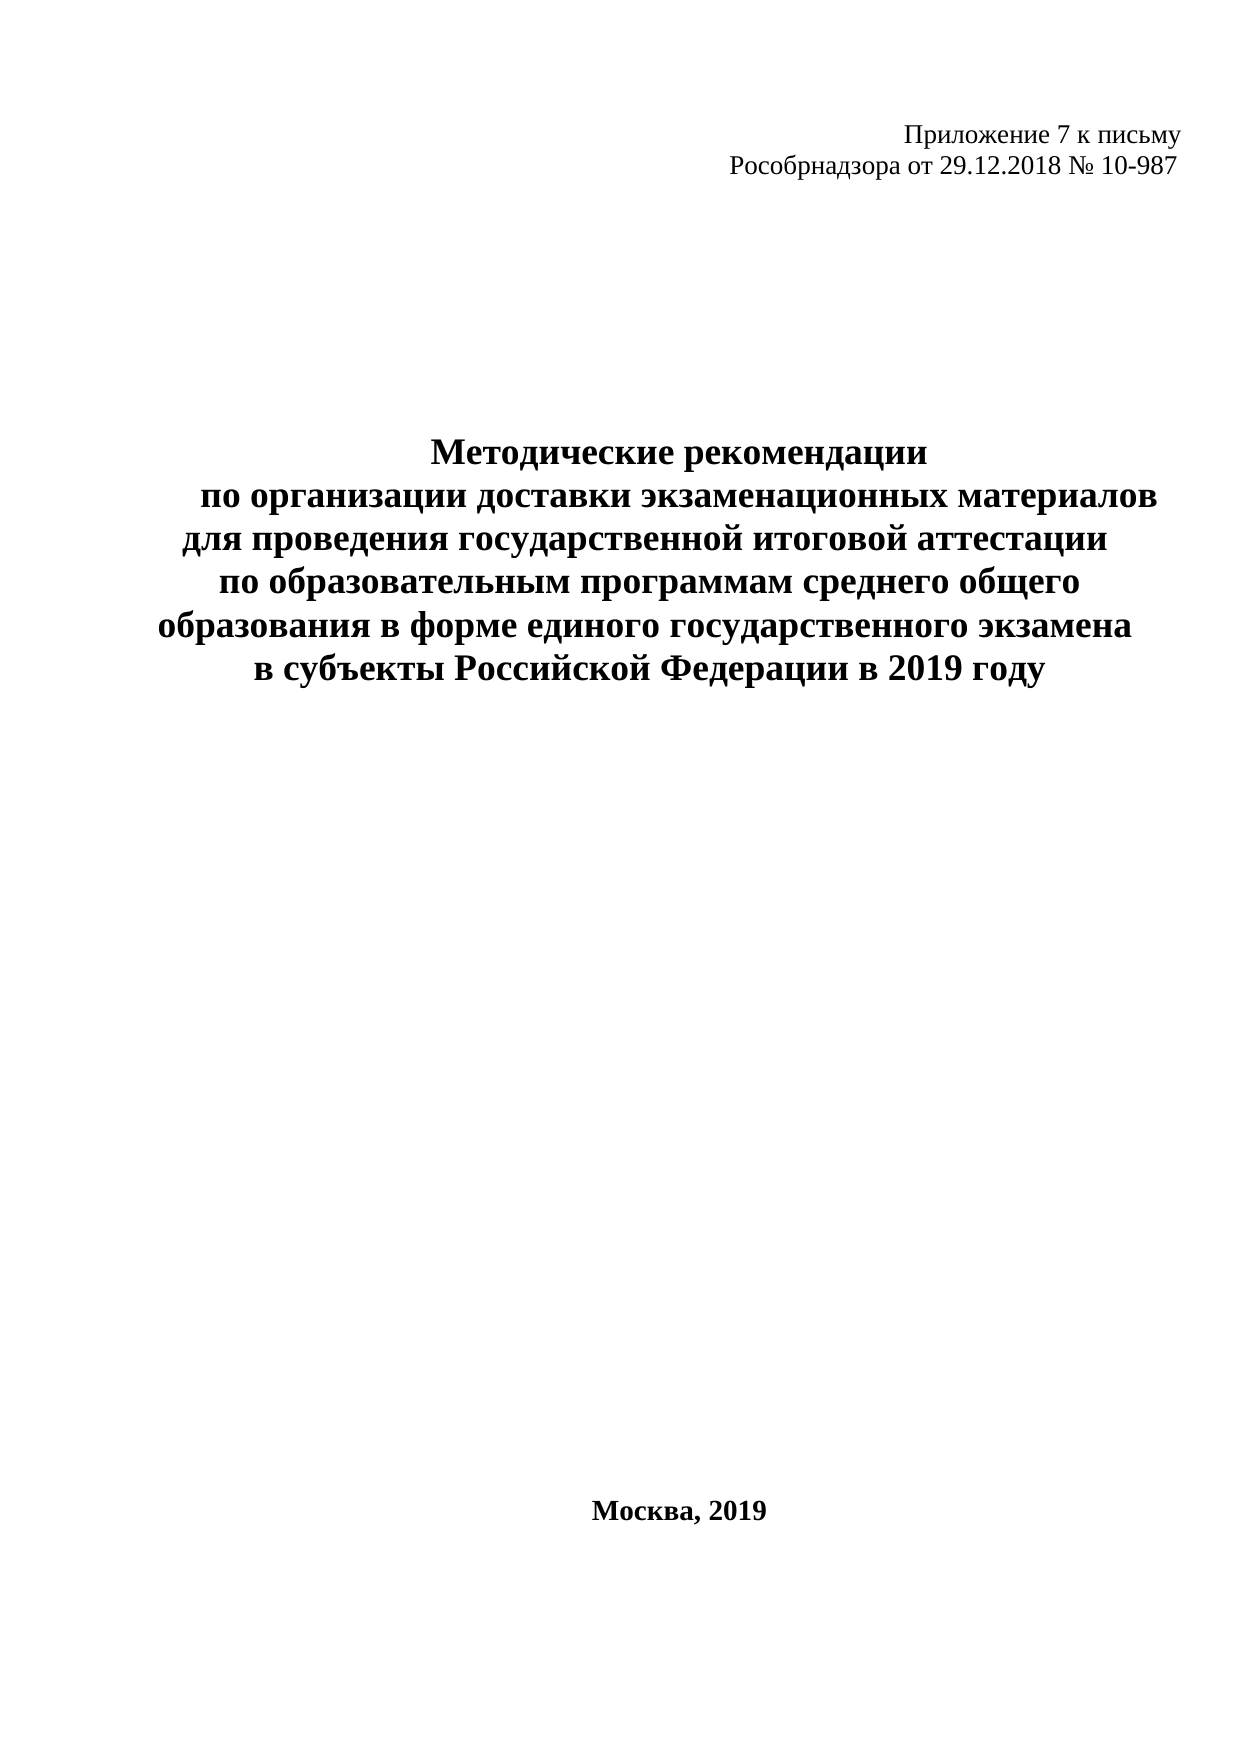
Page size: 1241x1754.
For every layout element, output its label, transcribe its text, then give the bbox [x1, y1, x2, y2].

text Рособрнадзора от 29.12.2018 № 10-987 [118, 149, 1181, 180]
text по организации доставки экзаменационных материалов для проведения государственной итоговой аттестации по образовательным программам среднего общего образования в форме единого государственного экзамена в субъекты Российской Федерации в 2019 году [118, 473, 1181, 688]
text Методические рекомендации [118, 429, 1181, 473]
text Москва, 2019 [118, 1493, 1181, 1527]
text Приложение 7 к письму [118, 118, 1181, 149]
